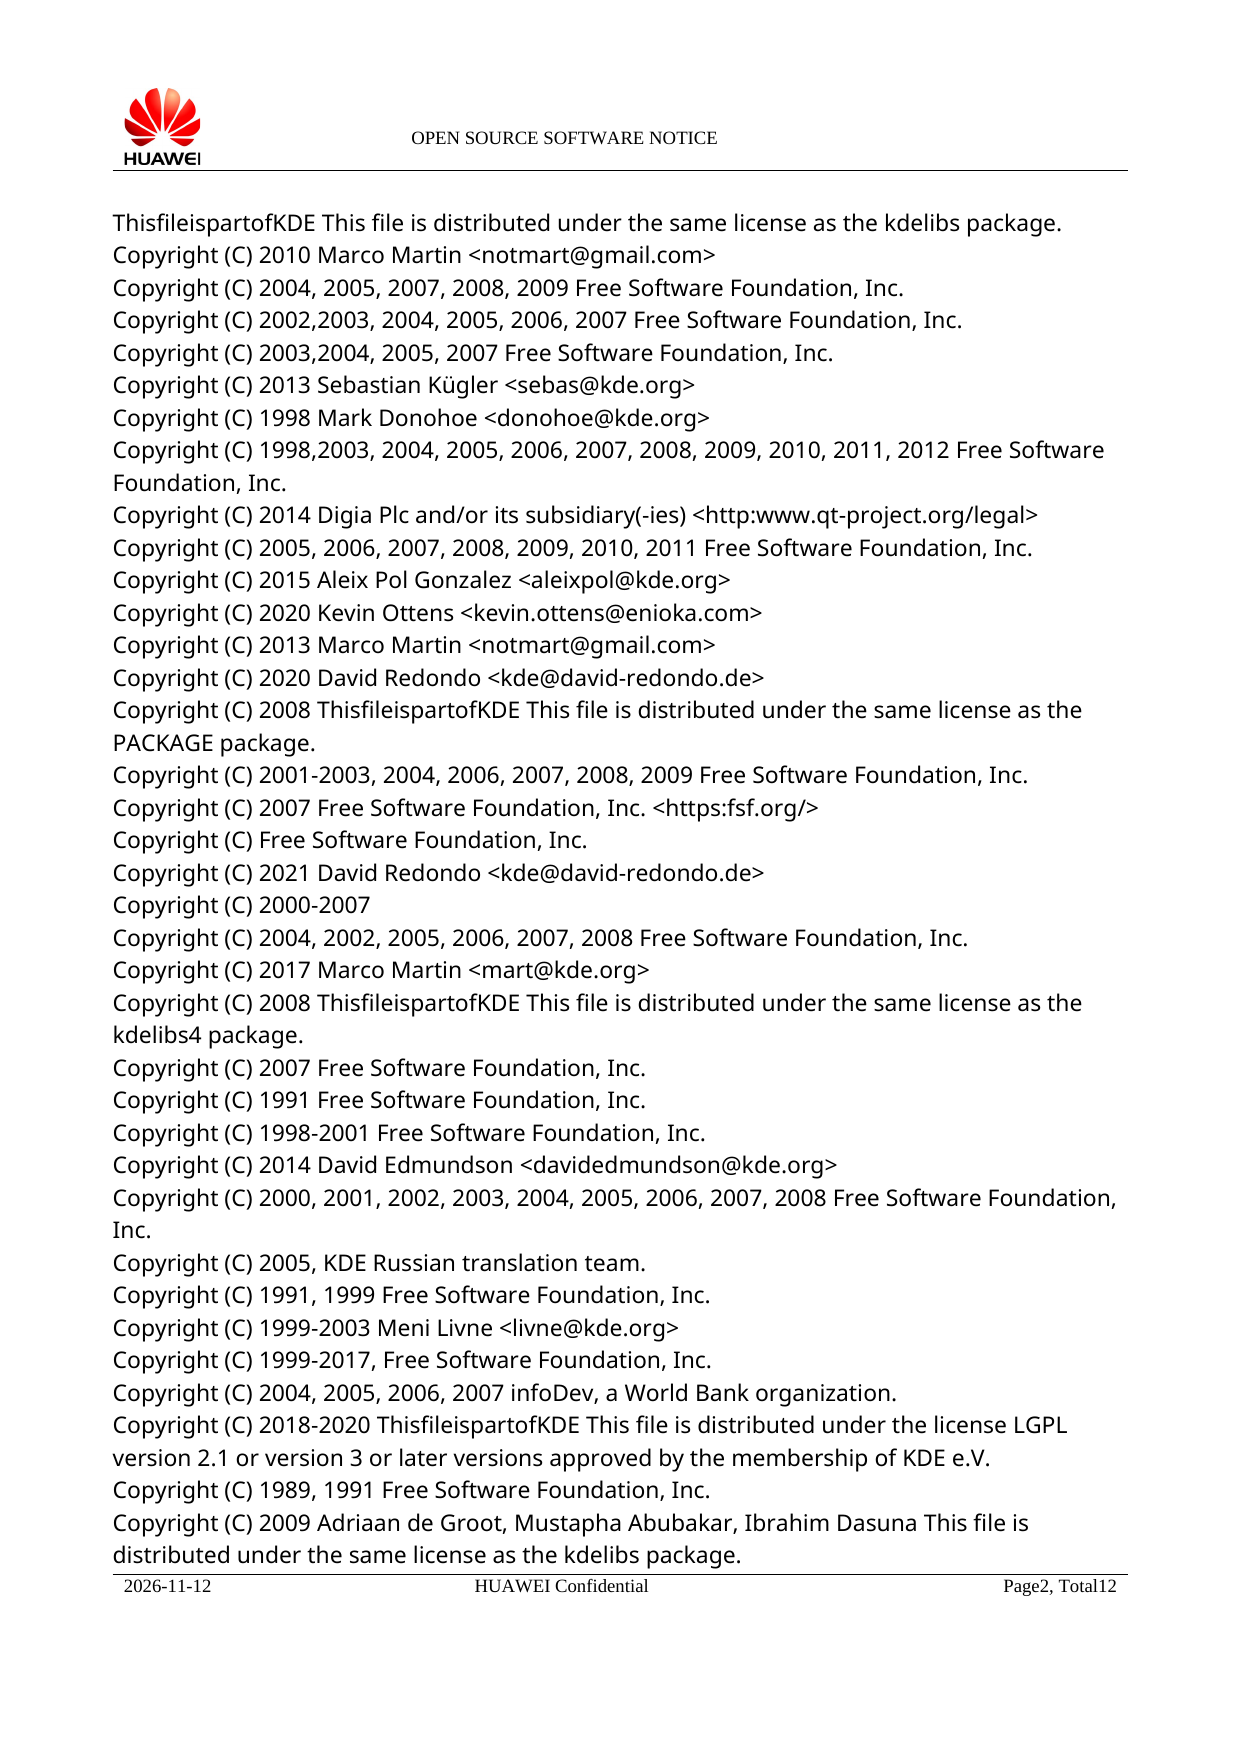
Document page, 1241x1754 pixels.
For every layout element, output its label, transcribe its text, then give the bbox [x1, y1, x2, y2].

picture [124, 88, 201, 165]
